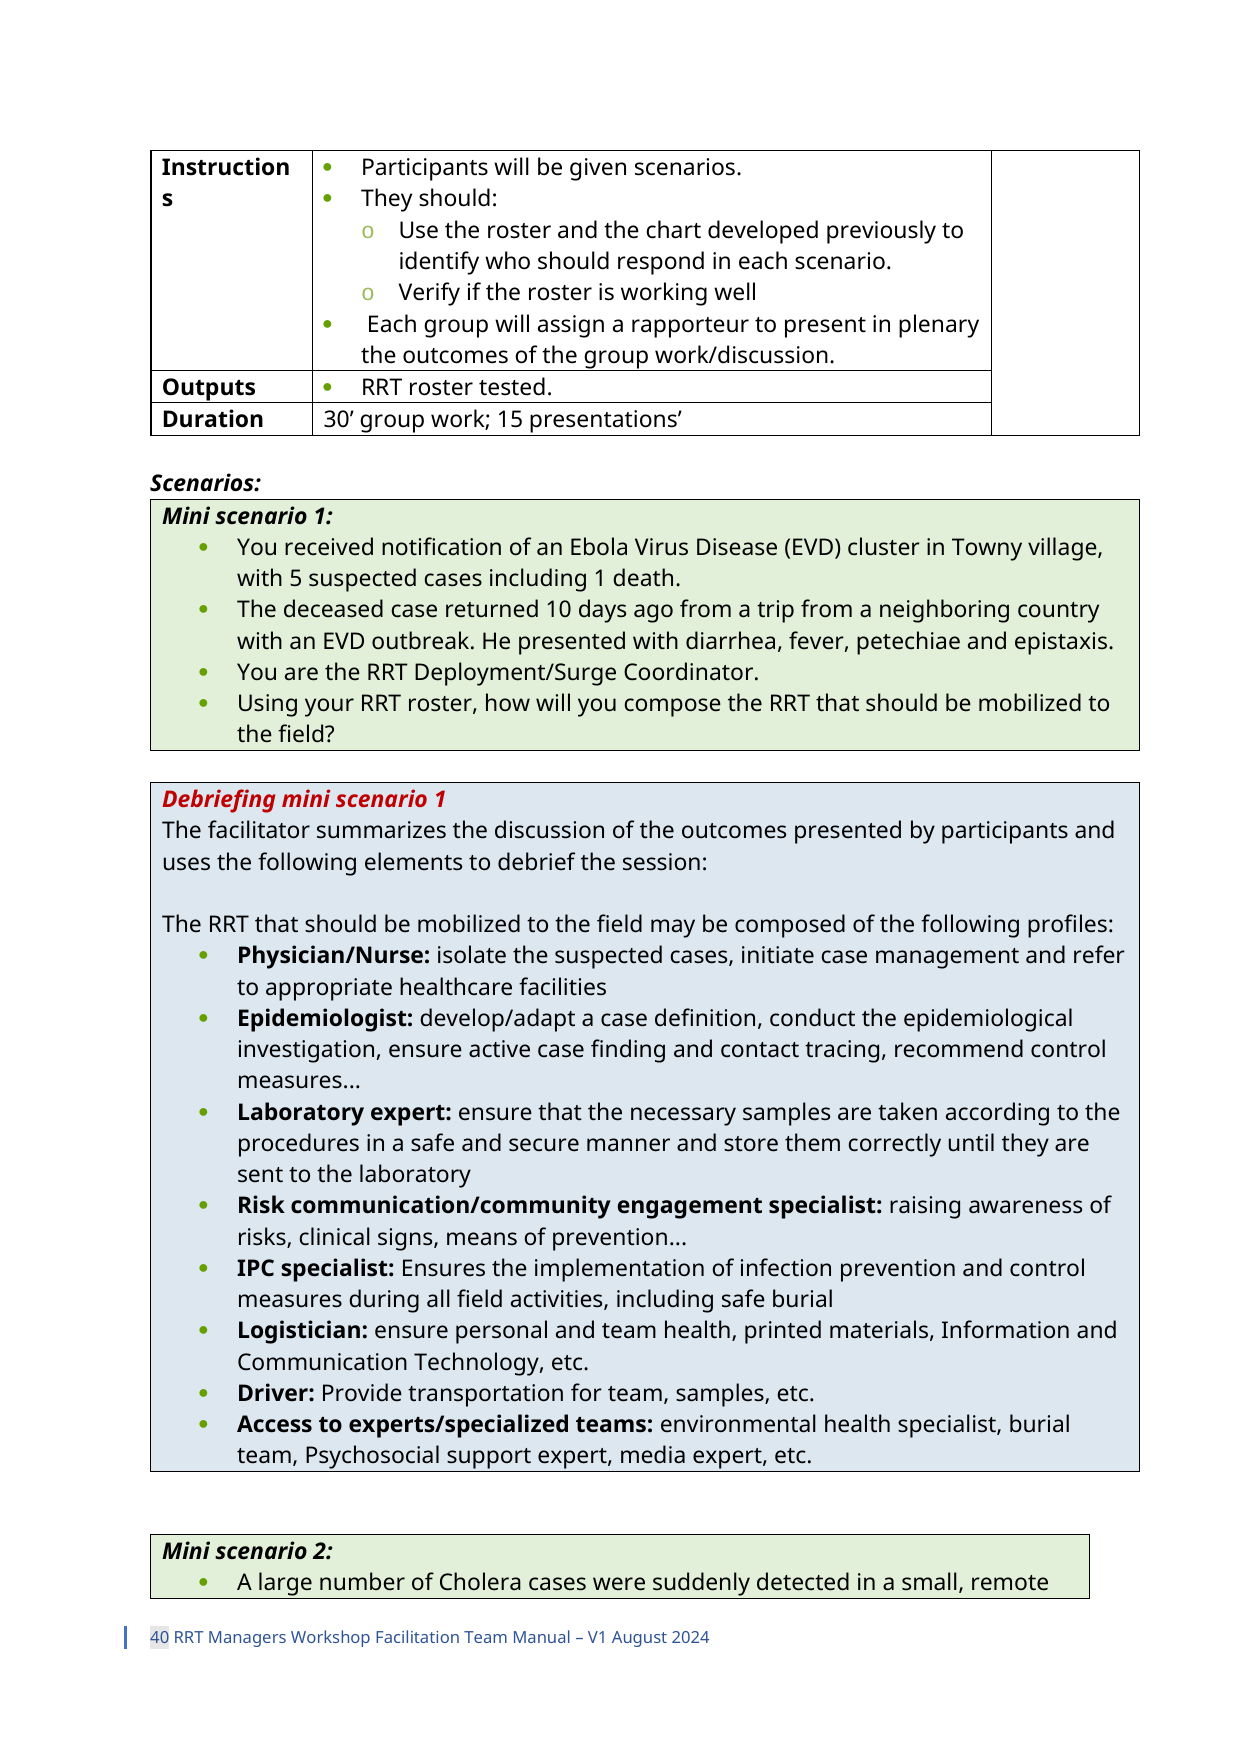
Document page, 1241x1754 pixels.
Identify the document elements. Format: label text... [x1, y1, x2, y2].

table_header Debriefing mini scenario 1 The facilitator summarizes the discussion of the outcomes presented by participants and uses the following elements to debrief the session: The RRT that should be mobilized to the field may be composed of the following profiles: Physician/Nurse: isolate the suspected cases, initiate case management and refer to appropriate healthcare facilities Epidemiologist: develop/adapt a case definition, conduct the epidemiological investigation, ensure active case finding and contact tracing, recommend control measures... Laboratory expert: ensure that the necessary samples are taken according to the procedures in a safe and secure manner and store them correctly until they are sent to the laboratory Risk communication/community engagement specialist: raising awareness of risks, clinical signs, means of prevention... IPC specialist: Ensures the implementation of infection prevention and control measures during all field activities, including safe burial Logistician: ensure personal and team health, printed materials, Information and Communication Technology, etc. Driver: Provide transportation for team, samples, etc. Access to experts/specialized teams: environmental health specialist, burial team, Psychosocial support expert, media expert, etc. [151, 783, 1139, 1471]
table_cell RRT roster tested. [313, 371, 991, 402]
table_header Mini scenario 1: You received notification of an Ebola Virus Disease (EVD) cluster in Towny village, with 5 suspected cases including 1 death. The deceased case returned 10 days ago from a trip from a neighboring country with an EVD outbreak. He presented with diarrhea, fever, petechiae and epistaxis. You are the RRT Deployment/Surge Coordinator. Using your RRT roster, how will you compose the RRT that should be mobilized to the field? [151, 500, 1139, 750]
table_cell Duration [152, 403, 312, 434]
table_cell Outputs [152, 371, 312, 402]
table_cell 30’ group work; 15 presentations’ [313, 403, 991, 434]
text Scenarios: [150, 467, 1090, 499]
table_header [151, 1535, 1089, 1598]
table_cell Participants will be given scenarios. They should: Use the roster and the chart developed previously to identify who should respond in each scenario. Verify if the roster is working well Each group will assign a rapporteur to present in plenary the outcomes of the group work/discussion. [313, 151, 991, 370]
table_cell Instructions [152, 151, 312, 370]
